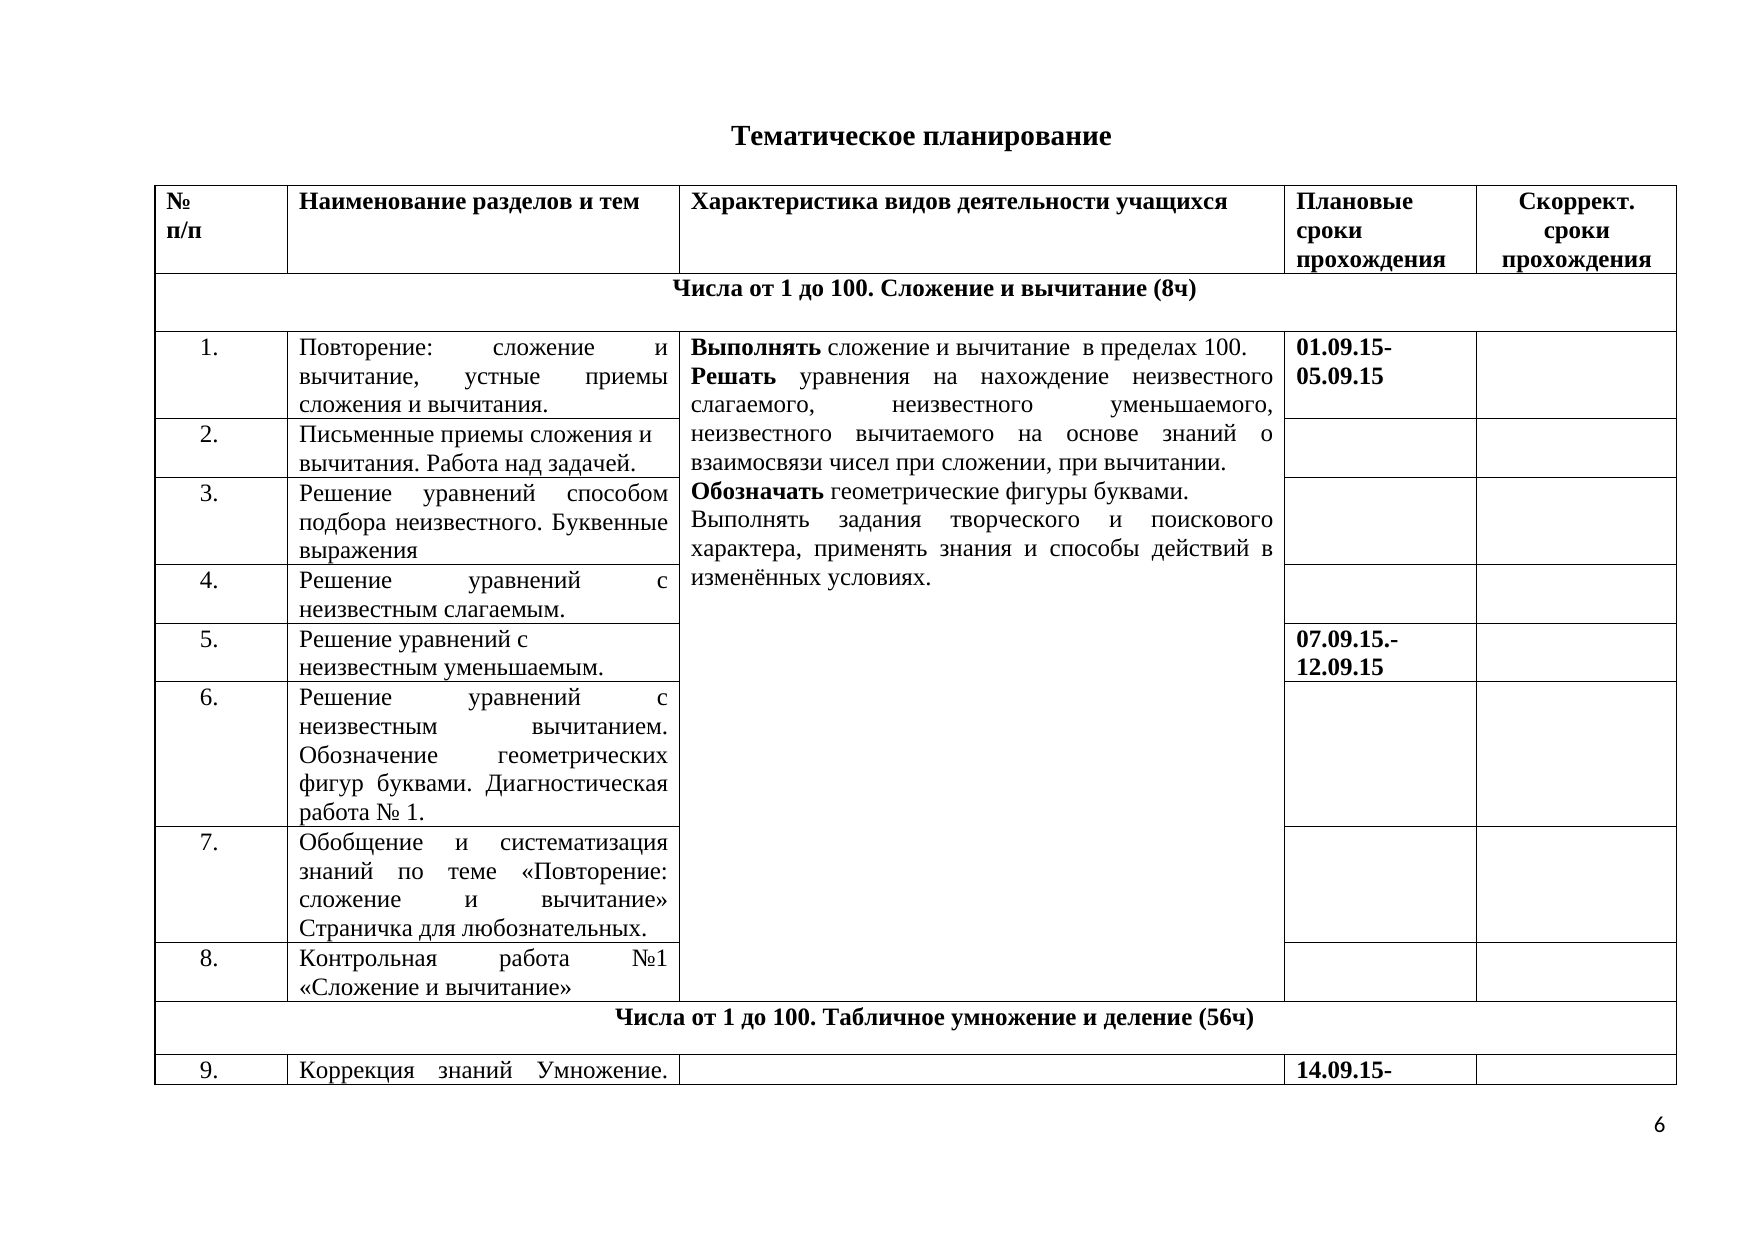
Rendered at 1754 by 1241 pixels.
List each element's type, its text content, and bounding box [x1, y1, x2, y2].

table_cell [156, 943, 287, 1001]
table_cell [1477, 419, 1676, 477]
table_header Характеристика видов деятельности учащихся [680, 186, 1284, 272]
table_cell Решение уравнений способом подбора неизвестного. Буквенные выражения [288, 478, 679, 564]
table_cell [156, 827, 287, 942]
table_cell Решение уравнений с неизвестным слагаемым. [288, 565, 679, 623]
table_cell [156, 478, 287, 564]
table_cell Письменные приемы сложения и вычитания. Работа над задачей. [288, 419, 679, 477]
table_cell Обобщение и систематизация знаний по теме «Повторение: сложение и вычитание» Страничка для любознательных. [288, 827, 679, 942]
table_cell 01.09.15-05.09.15 [1285, 332, 1476, 418]
table_cell [1477, 1055, 1676, 1083]
table_cell [1285, 478, 1476, 564]
table_cell [1285, 827, 1476, 942]
table_cell [156, 419, 287, 477]
table_cell [1285, 943, 1476, 1001]
table_cell [1285, 682, 1476, 826]
table_cell Числа от 1 до 100. Табличное умножение и деление (56ч) [156, 1002, 1676, 1054]
table_cell [1285, 419, 1476, 477]
table_header Скоррект. сроки прохождения [1477, 186, 1676, 272]
table_cell Контрольная работа №1 «Сложение и вычитание» [288, 943, 679, 1001]
table_cell [1477, 682, 1676, 826]
table_cell [156, 624, 287, 681]
table_header Наименование разделов и тем [288, 186, 679, 272]
table_header № п/п [156, 186, 287, 272]
table_cell [1477, 565, 1676, 623]
table_header Плановые сроки прохождения [1285, 186, 1476, 272]
table_cell Повторение: сложение и вычитание, устные приемы сложения и вычитания. [288, 332, 679, 418]
table_cell Решение уравнений с неизвестным вычитанием. Обозначение геометрических фигур буквами. Диагностическая работа № 1. [288, 682, 679, 826]
table_cell [1477, 624, 1676, 681]
table_cell [1477, 478, 1676, 564]
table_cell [288, 1055, 679, 1083]
table_cell [1477, 827, 1676, 942]
table_cell Числа от 1 до 100. Сложение и вычитание (8ч) [156, 274, 1676, 331]
table_cell 14.09.15-19.09.15 [1285, 1055, 1476, 1083]
text Тематическое планирование [177, 118, 1665, 152]
table_cell [1477, 943, 1676, 1001]
table_cell Выполнять сложение и вычитание в пределах 100. Решать уравнения на нахождение неизвестного слагаемого, неизвестного уменьшаемого, неизвестного вычитаемого на основе знаний о взаимосвязи чисел при сложении, при вычитании. Обозначать геометрические фигуры буквами. Выполнять задания творческого и поискового характера, применять знания и способы действий в изменённых условиях. [680, 332, 1284, 1001]
table_cell [156, 682, 287, 826]
table_cell [156, 565, 287, 623]
table_cell [1285, 565, 1476, 623]
table_cell 07.09.15.-12.09.15 [1285, 624, 1476, 681]
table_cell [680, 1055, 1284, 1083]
table_cell [1477, 332, 1676, 418]
table_cell 1. [156, 332, 287, 418]
table_cell Решение уравнений с неизвестным уменьшаемым. [288, 624, 679, 681]
table_cell [156, 1055, 287, 1083]
